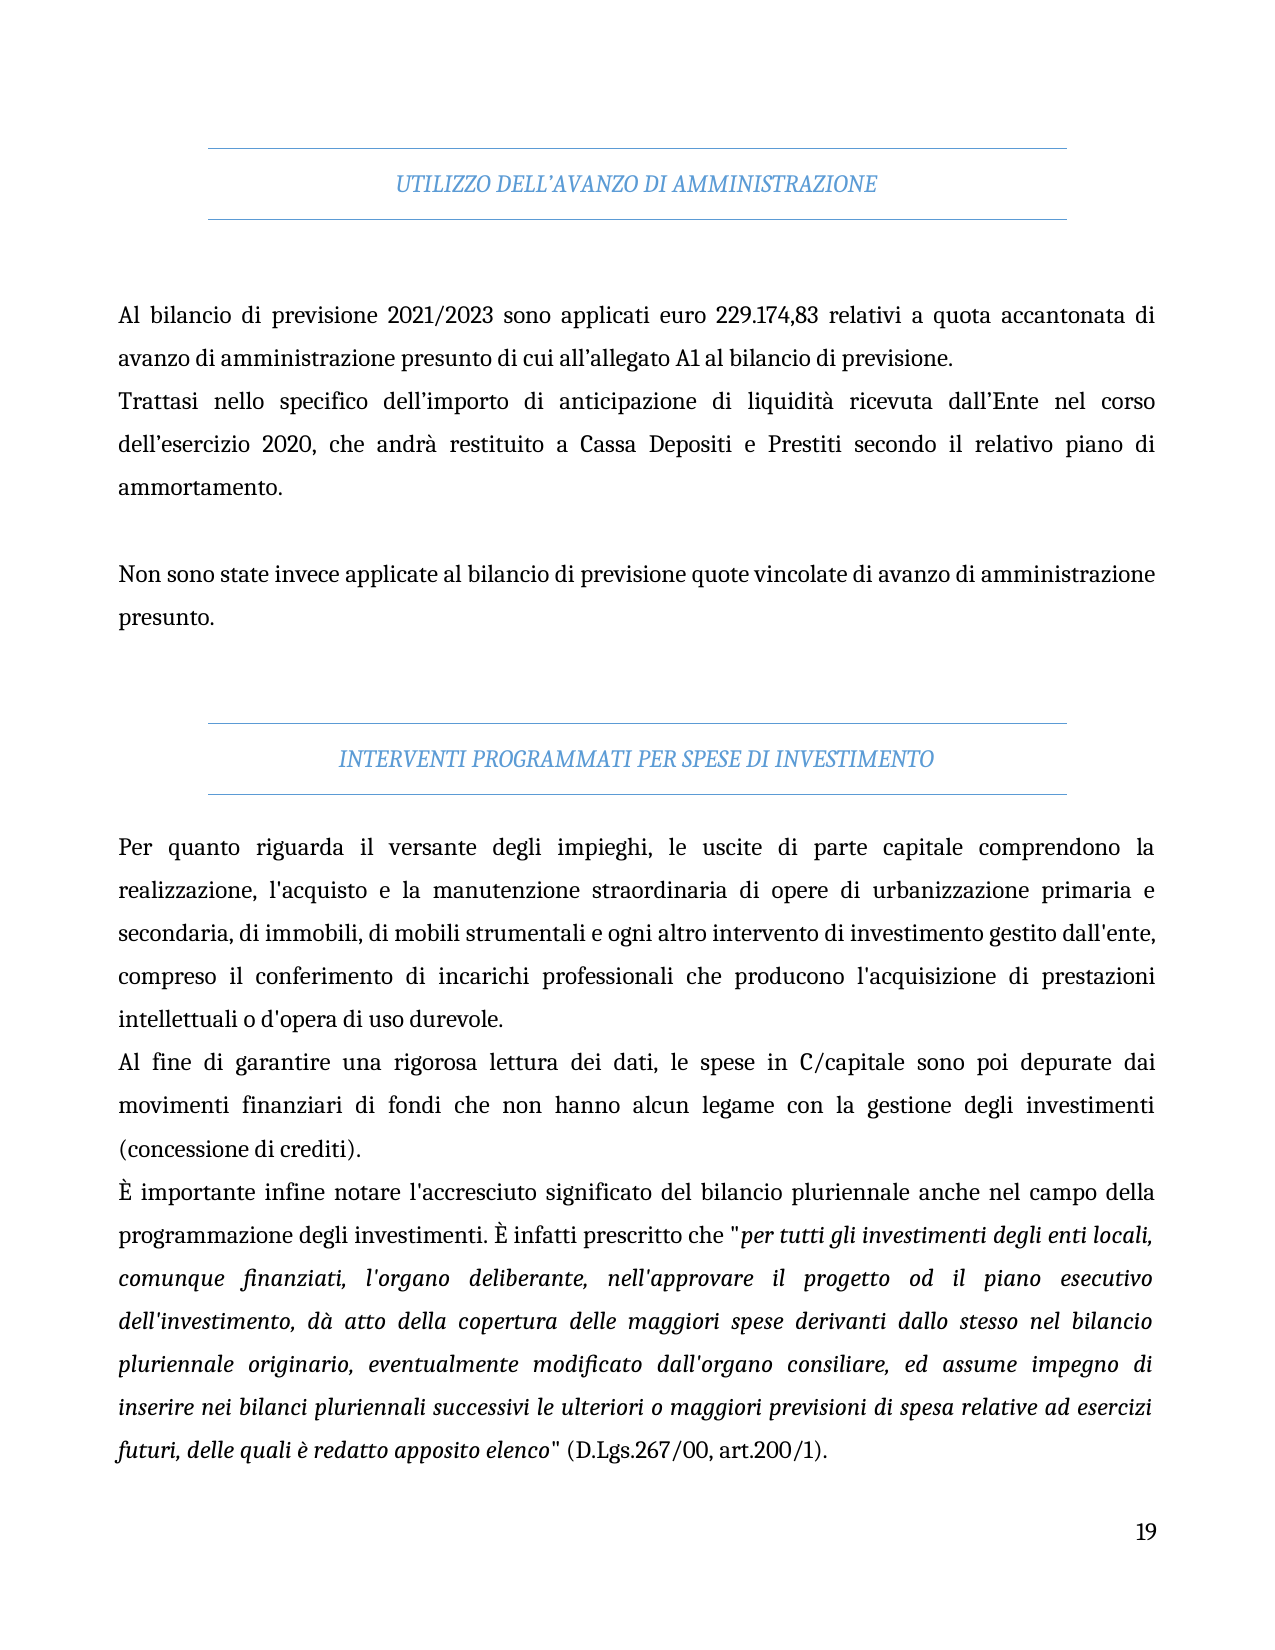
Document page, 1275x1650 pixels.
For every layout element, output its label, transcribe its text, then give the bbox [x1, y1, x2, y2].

text Per quanto riguarda il versante degli impieghi, le uscite di parte capitale comprendono la realizzazione, l'acquisto e la manutenzione straordinaria di opere di urbanizzazione primaria e secondaria, di immobili, di mobili strumentali e ogni altro intervento di investimento gestito dall'ente, compreso il conferimento di incarichi professionali che producono l'acquisizione di prestazioni intellettuali o d'opera di uso durevole. [118, 833, 1157, 1034]
text INTERVENTI PROGRAMMATI PER SPESE DI INVESTIMENTO [208, 724, 1067, 794]
text Al fine di garantire una rigorosa lettura dei dati, le spese in C/capitale sono poi depurate dai movimenti finanziari di fondi che non hanno alcun legame con la gestione degli investimenti (concessione di crediti). [118, 1048, 1157, 1163]
text Non sono state invece applicate al bilancio di previsione quote vincolate di avanzo di amministrazione presunto. [118, 559, 1157, 631]
text UTILIZZO DELL’AVANZO DI AMMINISTRAZIONE [208, 149, 1067, 219]
text Al bilancio di previsione 2021/2023 sono applicati euro 229.174,83 relativi a quota accantonata di avanzo di amministrazione presunto di cui all’allegato A1 al bilancio di previsione. [118, 301, 1157, 373]
text Trattasi nello specifico dell’importo di anticipazione di liquidità ricevuta dall’Ente nel corso dell’esercizio 2020, che andrà restituito a Cassa Depositi e Prestiti secondo il relativo piano di ammortamento. [118, 387, 1157, 502]
text È importante infine notare l'accresciuto significato del bilancio pluriennale anche nel campo della programmazione degli investimenti. È infatti prescritto che "per tutti gli investimenti degli enti locali, comunque finanziati, l'organo deliberante, nell'approvare il progetto od il piano esecutivo dell'investimento, dà atto della copertura delle maggiori spese derivanti dallo stesso nel bilancio pluriennale originario, eventualmente modificato dall'organo consiliare, ed assume impegno di inserire nei bilanci pluriennali successivi le ulteriori o maggiori previsioni di spesa relative ad esercizi futuri, delle quali è redatto apposito elenco" (D.Lgs.267/00, art.200/1). [118, 1178, 1157, 1465]
